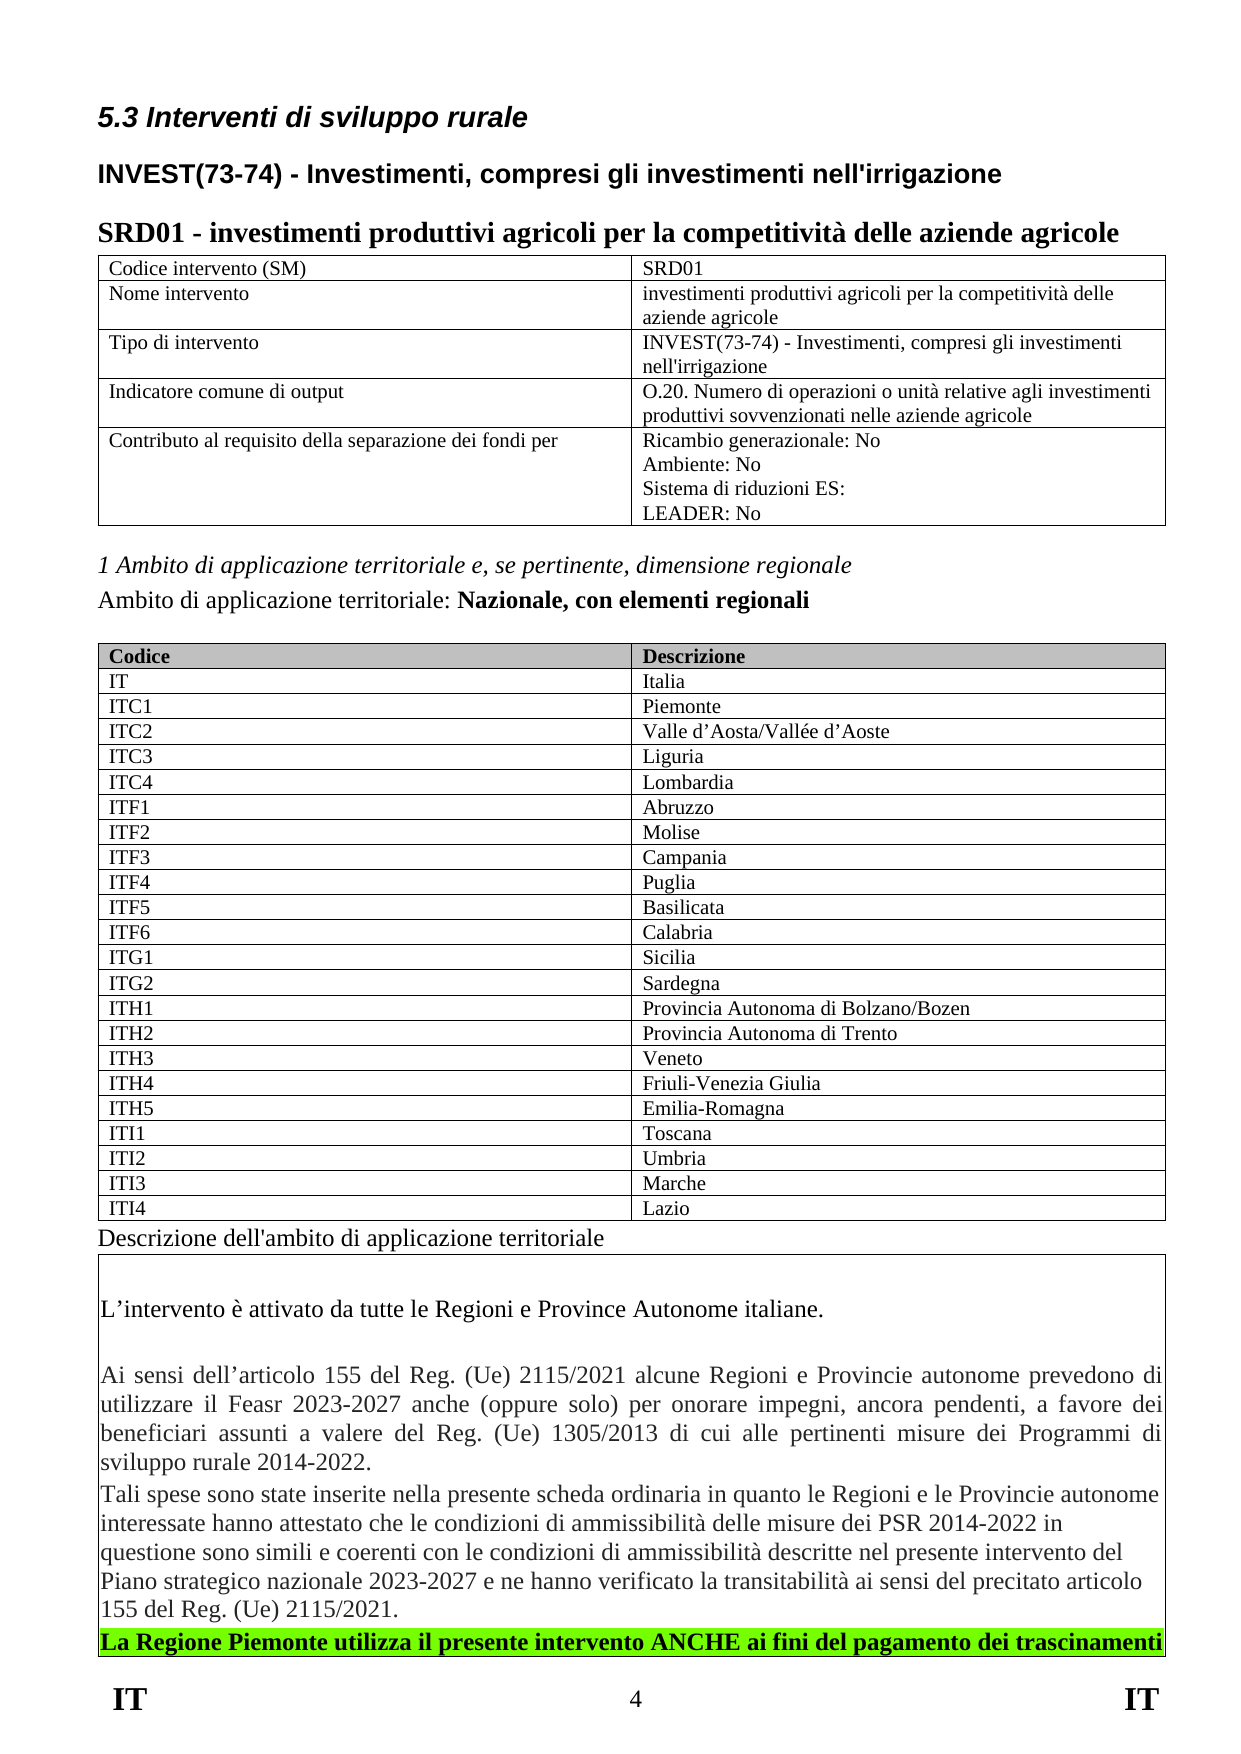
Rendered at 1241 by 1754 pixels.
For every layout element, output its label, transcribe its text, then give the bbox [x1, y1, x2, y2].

table_cell Lombardia [632, 770, 1165, 794]
table_cell ITC2 [99, 719, 631, 743]
table_cell Contributo al requisito della separazione dei fondi per [99, 428, 631, 524]
table_cell ITF5 [99, 895, 631, 919]
table_cell Nome intervento [99, 281, 631, 329]
table_cell Molise [632, 820, 1165, 844]
table_cell ITC3 [99, 745, 631, 768]
table_cell ITH2 [99, 1021, 631, 1045]
table_cell ITI3 [99, 1171, 631, 1195]
table_cell Umbria [632, 1146, 1165, 1170]
table_cell ITF1 [99, 795, 631, 819]
table_cell ITC1 [99, 694, 631, 718]
table_cell Campania [632, 845, 1165, 869]
table_header Codice intervento (SM) [99, 256, 631, 280]
text Descrizione dell'ambito di applicazione territoriale [97, 1223, 1165, 1252]
table_cell ITF2 [99, 820, 631, 844]
subtitle SRD01 - investimenti produttivi agricoli per la competitività delle aziende agricole [97, 215, 1165, 248]
subtitle 1 Ambito di applicazione territoriale e, se pertinente, dimensione regionale [97, 551, 1165, 579]
table_cell ITF3 [99, 845, 631, 869]
table_cell investimenti produttivi agricoli per la competitività delle aziende agricole [632, 281, 1165, 329]
table_cell Puglia [632, 870, 1165, 894]
table_cell Ricambio generazionale: No Ambiente: No Sistema di riduzioni ES: LEADER: No [632, 428, 1165, 524]
table_cell O.20. Numero di operazioni o unità relative agli investimenti produttivi sovvenzionati nelle aziende agricole [632, 379, 1165, 427]
table_cell INVEST(73-74) - Investimenti, compresi gli investimenti nell'irrigazione [632, 330, 1165, 378]
table_cell IT [99, 669, 631, 693]
table_cell Sicilia [632, 945, 1165, 969]
subtitle 5.3 Interventi di sviluppo rurale [97, 100, 1165, 133]
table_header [99, 1255, 1165, 1656]
table_cell Piemonte [632, 694, 1165, 718]
table_cell Sardegna [632, 970, 1165, 994]
text Ambito di applicazione territoriale: Nazionale, con elementi regionali [97, 586, 1165, 614]
table_cell Valle d’Aosta/Vallée d’Aoste [632, 719, 1165, 743]
table_cell ITH3 [99, 1046, 631, 1070]
table_cell Basilicata [632, 895, 1165, 919]
table_cell Lazio [632, 1196, 1165, 1220]
table_cell ITI4 [99, 1196, 631, 1220]
table_cell Veneto [632, 1046, 1165, 1070]
table_cell ITG2 [99, 970, 631, 994]
table_cell Abruzzo [632, 795, 1165, 819]
table_cell ITH1 [99, 996, 631, 1019]
table_cell Calabria [632, 920, 1165, 944]
table_cell Provincia Autonoma di Trento [632, 1021, 1165, 1045]
table_cell ITH4 [99, 1071, 631, 1095]
table_cell ITF4 [99, 870, 631, 894]
table_cell ITI2 [99, 1146, 631, 1170]
table_header Descrizione [632, 644, 1165, 668]
table_header Codice [99, 644, 631, 668]
table_cell ITH5 [99, 1096, 631, 1120]
table_cell Italia [632, 669, 1165, 693]
table_cell Tipo di intervento [99, 330, 631, 378]
table_cell Liguria [632, 745, 1165, 768]
table_cell Friuli-Venezia Giulia [632, 1071, 1165, 1095]
table_cell ITG1 [99, 945, 631, 969]
table_cell Emilia-Romagna [632, 1096, 1165, 1120]
table_cell ITI1 [99, 1121, 631, 1145]
table_header SRD01 [632, 256, 1165, 280]
table_cell ITC4 [99, 770, 631, 794]
table_cell ITF6 [99, 920, 631, 944]
table_cell Indicatore comune di output [99, 379, 631, 427]
table_cell Marche [632, 1171, 1165, 1195]
table_cell Toscana [632, 1121, 1165, 1145]
subtitle INVEST(73-74) - Investimenti, compresi gli investimenti nell'irrigazione [97, 158, 1165, 190]
table_cell Provincia Autonoma di Bolzano/Bozen [632, 996, 1165, 1019]
